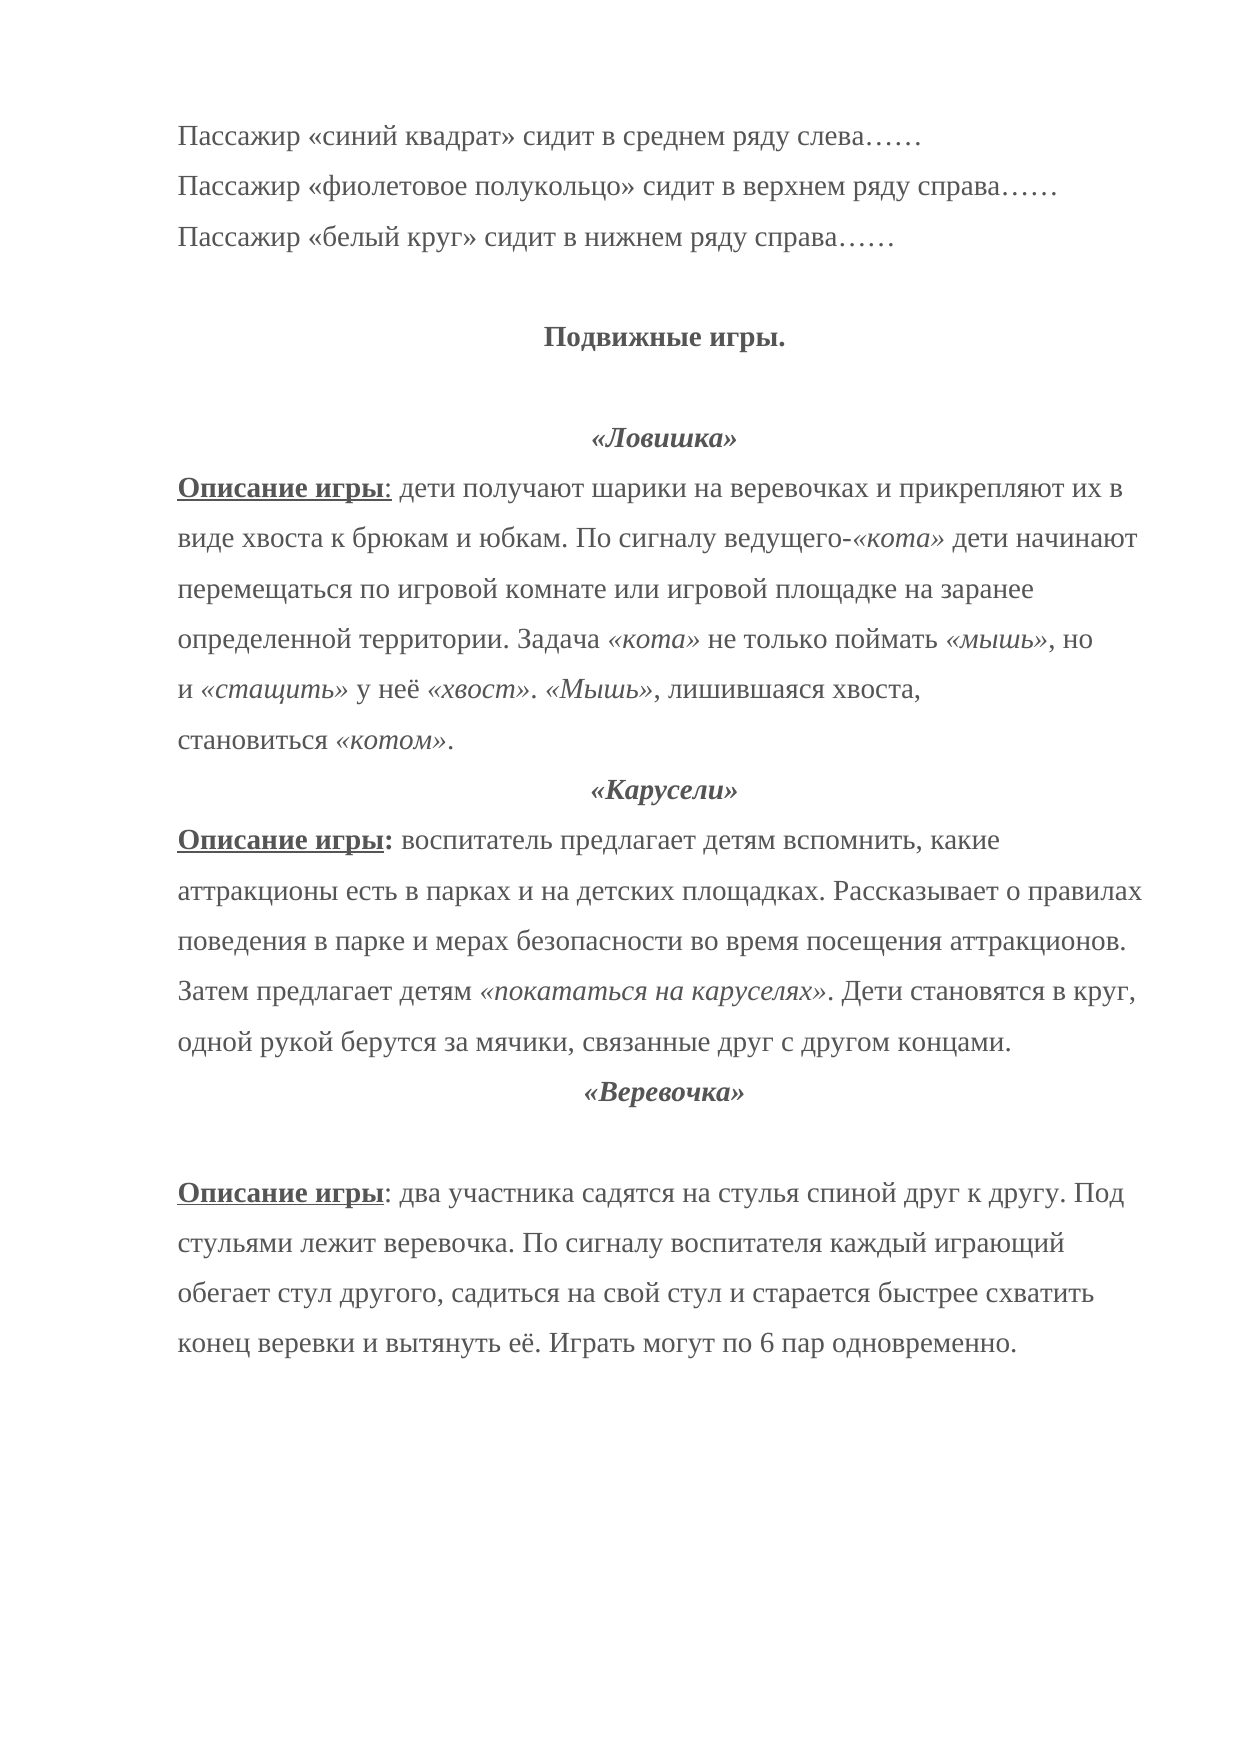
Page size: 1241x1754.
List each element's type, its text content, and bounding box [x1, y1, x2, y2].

text «Веревочка» [177, 1074, 1152, 1108]
text Пассажир «фиолетовое полукольцо» сидит в верхнем ряду справа…… [177, 168, 1152, 202]
text Описание игры: воспитатель предлагает детям вспомнить, какие аттракционы есть в парках и на детских площадках. Рассказывает о правилах поведения в парке и мерах безопасности во время посещения аттракционов. Затем предлагает детям «покататься на каруселях». Дети становятся в круг, одной рукой берутся за мячики, связанные друг с другом концами. [177, 822, 1152, 1057]
text Пассажир «белый круг» сидит в нижнем ряду справа…… [177, 219, 1152, 252]
text «Карусели» [177, 772, 1152, 806]
text Описание игры: два участника садятся на стулья спиной друг к другу. Под стульями лежит веревочка. По сигналу воспитателя каждый играющий обегает стул другого, садиться на свой стул и старается быстрее схватить конец веревки и вытянуть её. Играть могут по 6 пар одновременно. [177, 1175, 1152, 1359]
text Описание игры: дети получают шарики на веревочках и прикрепляют их в виде хвоста к брюкам и юбкам. По сигналу ведущего-«кота» дети начинают перемещаться по игровой комнате или игровой площадке на заранее определенной территории. Задача «кота» не только поймать «мышь», но и «стащить» у неё «хвост». «Мышь», лишившаяся хвоста, становиться «котом». [177, 470, 1152, 755]
text «Ловишка» [177, 420, 1152, 453]
text Пассажир «синий квадрат» сидит в среднем ряду слева…… [177, 118, 1152, 152]
text Подвижные игры. [177, 319, 1152, 353]
